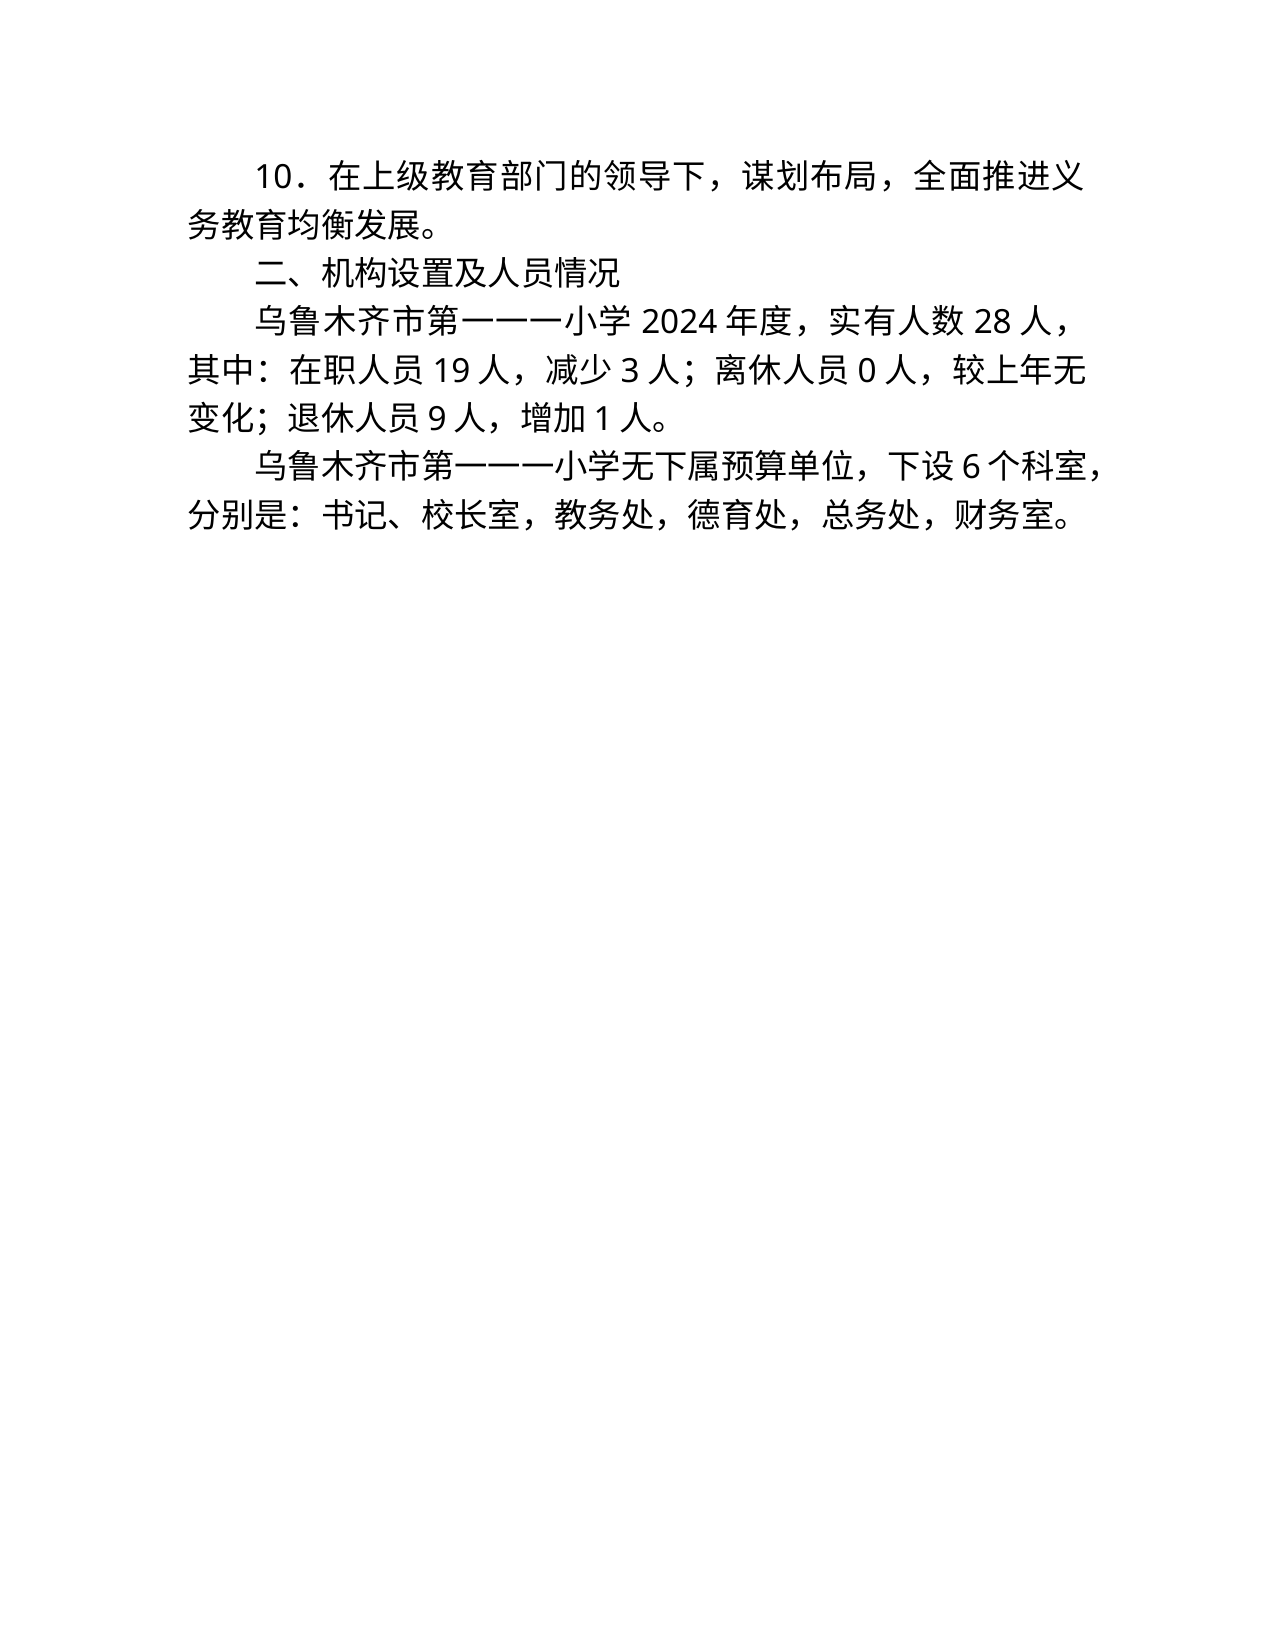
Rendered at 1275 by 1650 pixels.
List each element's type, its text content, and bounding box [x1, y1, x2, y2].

text 乌鲁木齐市第一一一小学2024年度，实有人数28人，其中：在职人员19人，减少3人；离休人员0人，较上年无变化；退休人员9人，增加1人。 [187, 295, 1087, 440]
text 乌鲁木齐市第一一一小学无下属预算单位，下设6个科室，分别是：书记、校长室，教务处，德育处，总务处，财务室。 [187, 440, 1087, 537]
text 10．在上级教育部门的领导下，谋划布局，全面推进义务教育均衡发展。 [187, 150, 1087, 247]
text 二、机构设置及人员情况 [187, 247, 1087, 295]
